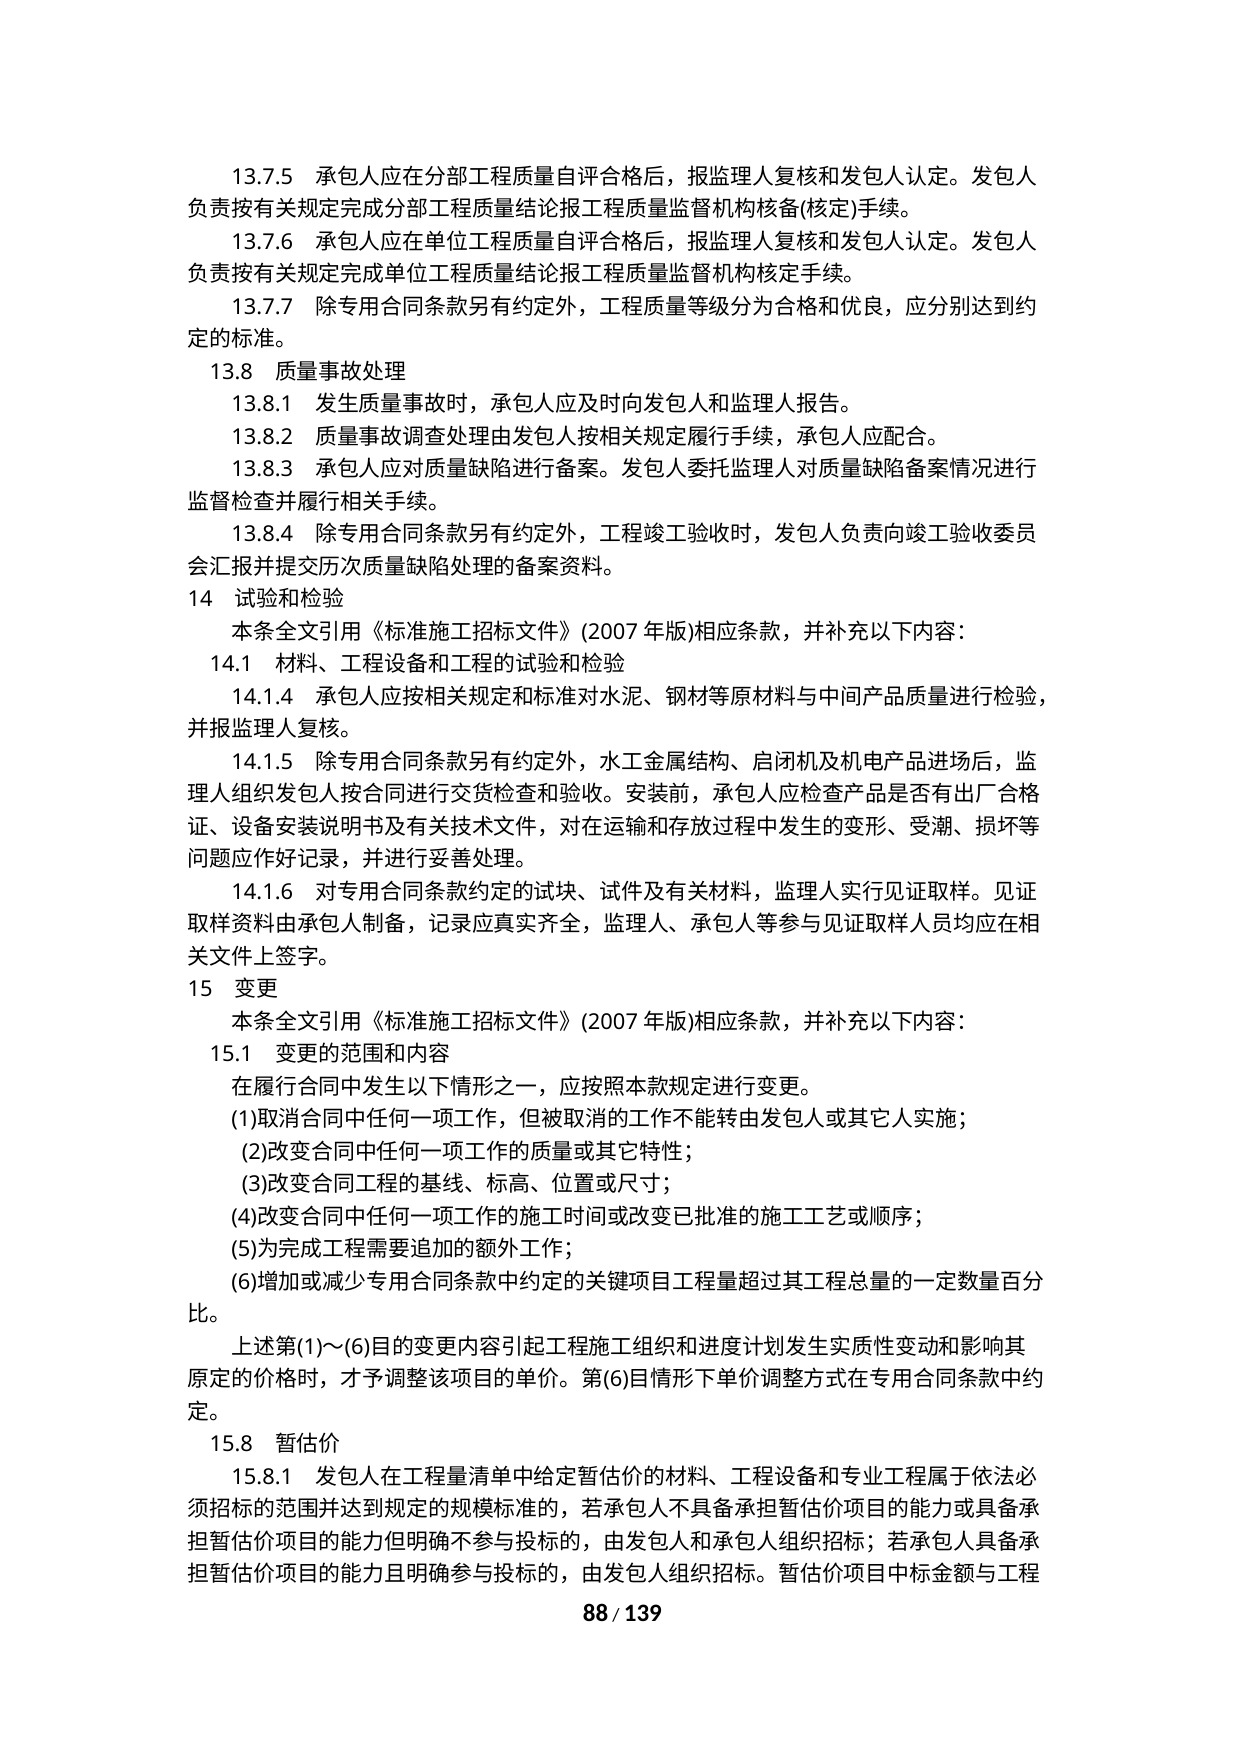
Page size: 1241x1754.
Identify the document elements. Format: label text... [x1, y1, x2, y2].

text (5)为完成工程需要追加的额外工作； [187, 1231, 1053, 1263]
text 15 变更 [187, 971, 1053, 1003]
text 原定的价格时，才予调整该项目的单价。第(6)目情形下单价调整方式在专用合同条款中约定。 [187, 1361, 1053, 1426]
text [187, 1458, 1053, 1588]
text 14.1.5 除专用合同条款另有约定外，水工金属结构、启闭机及机电产品进场后，监理人组织发包人按合同进行交货检查和验收。安装前，承包人应检查产品是否有出厂合格证、设备安装说明书及有关技术文件，对在运输和存放过程中发生的变形、受潮、损坏等问题应作好记录，并进行妥善处理。 [187, 743, 1053, 873]
text 13.7.6 承包人应在单位工程质量自评合格后，报监理人复核和发包人认定。发包人负责按有关规定完成单位工程质量结论报工程质量监督机构核定手续。 [187, 223, 1053, 288]
text 13.7.5 承包人应在分部工程质量自评合格后，报监理人复核和发包人认定。发包人负责按有关规定完成分部工程质量结论报工程质量监督机构核备(核定)手续。 [187, 158, 1053, 223]
text 13.8.1 发生质量事故时，承包人应及时向发包人和监理人报告。 [187, 386, 1053, 418]
text 15.1 变更的范围和内容 [187, 1036, 1053, 1068]
text 13.8.3 承包人应对质量缺陷进行备案。发包人委托监理人对质量缺陷备案情况进行监督检查并履行相关手续。 [187, 451, 1053, 516]
text 13.8.4 除专用合同条款另有约定外，工程竣工验收时，发包人负责向竣工验收委员会汇报并提交历次质量缺陷处理的备案资料。 [187, 516, 1053, 581]
text 14.1.6 对专用合同条款约定的试块、试件及有关材料，监理人实行见证取样。见证取样资料由承包人制备，记录应真实齐全，监理人、承包人等参与见证取样人员均应在相关文件上签字。 [187, 873, 1053, 971]
text 14 试验和检验 [187, 581, 1053, 613]
text (6)增加或减少专用合同条款中约定的关键项目工程量超过其工程总量的一定数量百分比。 [187, 1263, 1053, 1328]
text 在履行合同中发生以下情形之一，应按照本款规定进行变更。 [187, 1068, 1053, 1101]
text 本条全文引用《标准施工招标文件》(2007 年版)相应条款，并补充以下内容： [187, 613, 1053, 646]
text (1)取消合同中任何一项工作，但被取消的工作不能转由发包人或其它人实施； [187, 1101, 1053, 1133]
text 13.7.7 除专用合同条款另有约定外，工程质量等级分为合格和优良，应分别达到约定的标准。 [187, 288, 1053, 353]
text 14.1 材料、工程设备和工程的试验和检验 [187, 646, 1053, 678]
text 15.8 暂估价 [187, 1426, 1053, 1458]
text (2)改变合同中任何一项工作的质量或其它特性； [187, 1133, 1053, 1166]
text 本条全文引用《标准施工招标文件》(2007 年版)相应条款，并补充以下内容： [187, 1003, 1053, 1036]
text (4)改变合同中任何一项工作的施工时间或改变已批准的施工工艺或顺序； [187, 1198, 1053, 1231]
text 14.1.4 承包人应按相关规定和标准对水泥、钢材等原材料与中间产品质量进行检验，并报监理人复核。 [187, 678, 1053, 743]
text 13.8.2 质量事故调查处理由发包人按相关规定履行手续，承包人应配合。 [187, 418, 1053, 451]
text 13.8 质量事故处理 [187, 353, 1053, 386]
text 上述第(1)～(6)目的变更内容引起工程施工组织和进度计划发生实质性变动和影响其 [187, 1328, 1053, 1361]
text (3)改变合同工程的基线、标高、位置或尺寸； [187, 1166, 1053, 1198]
